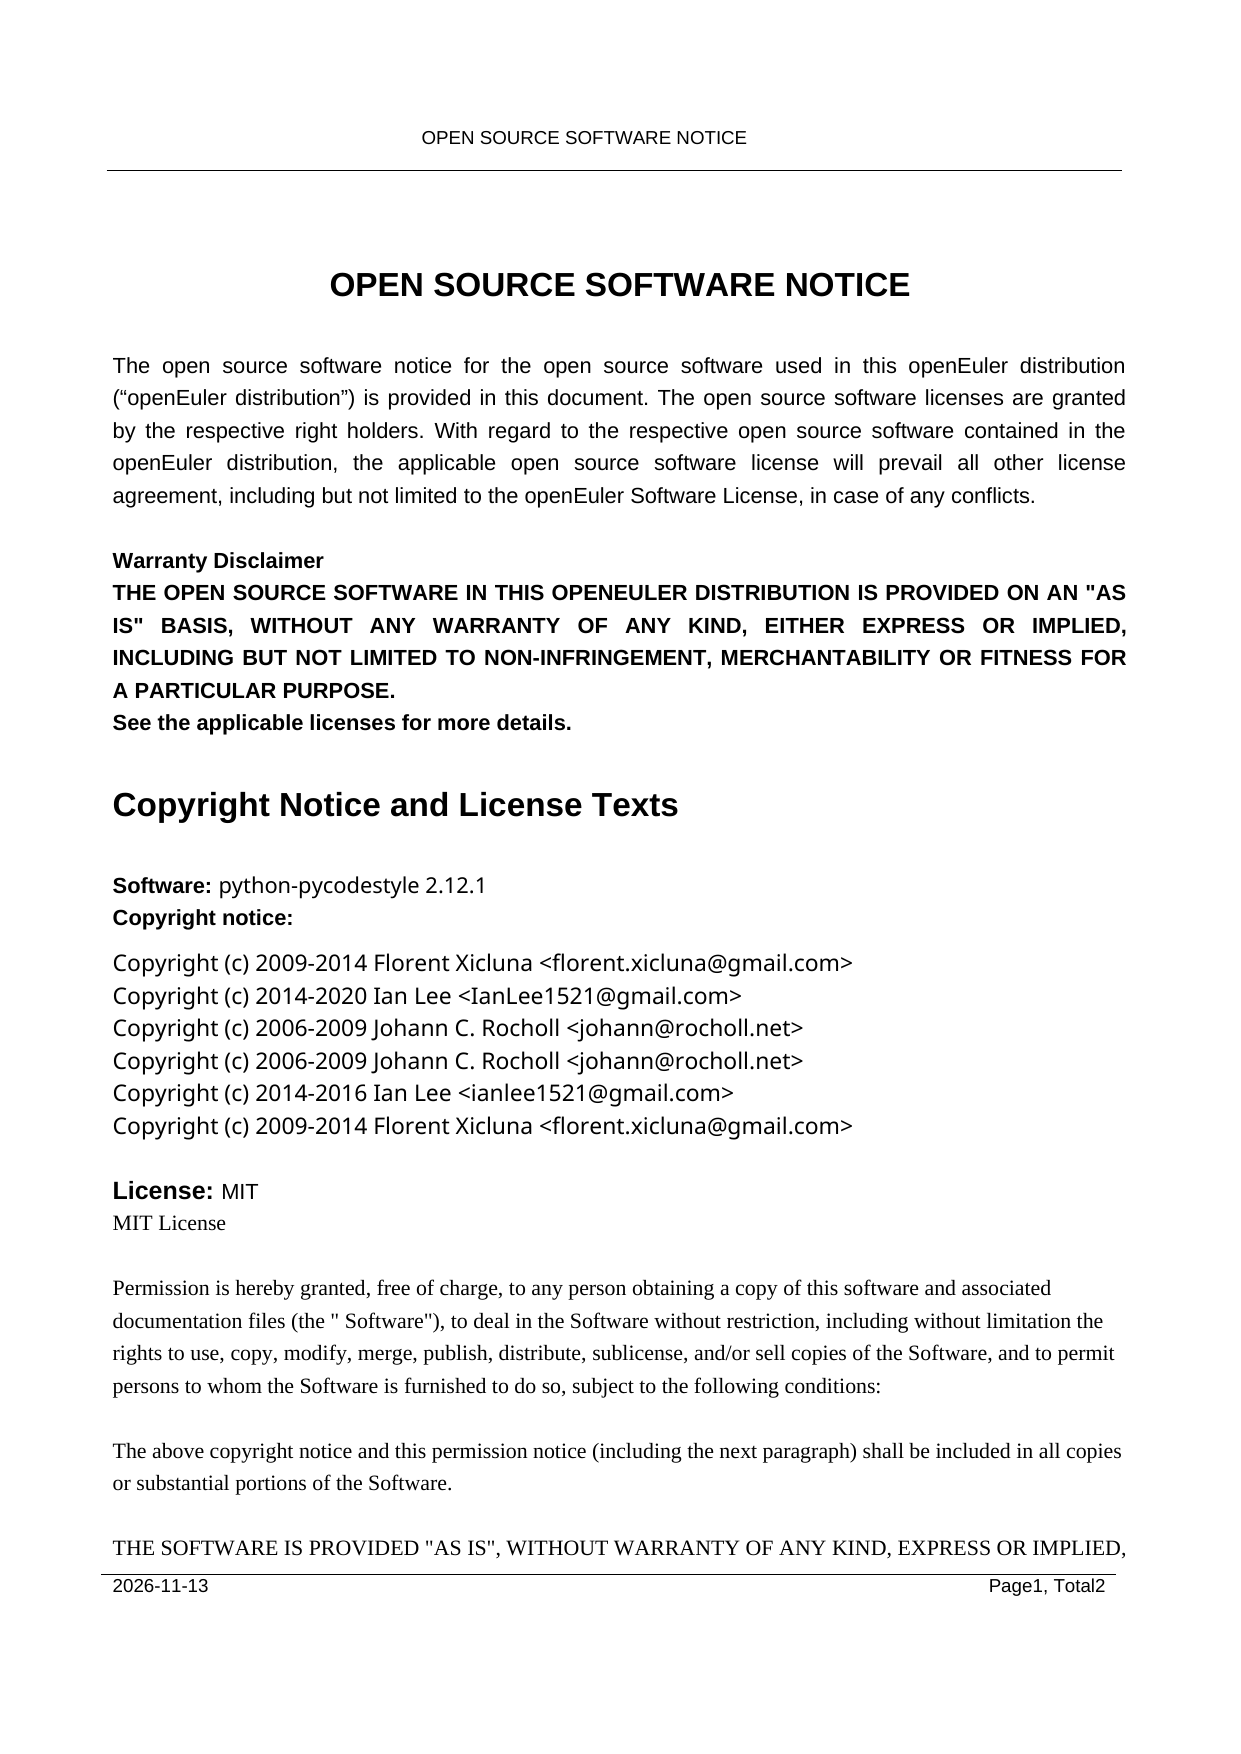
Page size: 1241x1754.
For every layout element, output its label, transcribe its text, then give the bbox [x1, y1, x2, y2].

text Copyright (c) 2009-2014 Florent Xicluna <florent.xicluna@gmail.com> Copyright (c) 2014-2020 Ian Lee <IanLee1521@gmail.com> Copyright (c) 2006-2009 Johann C. Rocholl <johann@rocholl.net> Copyright (c) 2006-2009 Johann C. Rocholl <johann@rocholl.net> Copyright (c) 2014-2016 Ian Lee <ianlee1521@gmail.com> Copyright (c) 2009-2014 Florent Xicluna <florent.xicluna@gmail.com> [112, 947, 1128, 1174]
text OPEN SOURCE SOFTWARE NOTICE [112, 251, 1128, 316]
text Copyright Notice and License Texts [112, 771, 1128, 836]
text The open source software notice for the open source software used in this openEuler distribution (“openEuler distribution”) is provided in this document. The open source software licenses are granted by the respective right holders. With regard to the respective open source software contained in the openEuler distribution, the applicable open source software license will prevail all other license agreement, including but not limited to the openEuler Software License, in case of any conflicts. [112, 349, 1128, 511]
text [112, 1207, 1128, 1564]
text Copyright notice: [112, 901, 1128, 934]
title Software: python-pycodestyle 2.12.1 [112, 869, 1128, 901]
text Warranty Disclaimer [112, 544, 1128, 576]
text THE OPEN SOURCE SOFTWARE IN THIS OPENEULER DISTRIBUTION IS PROVIDED ON AN "AS IS" BASIS, WITHOUT ANY WARRANTY OF ANY KIND, EITHER EXPRESS OR IMPLIED, INCLUDING BUT NOT LIMITED TO NON-INFRINGEMENT, MERCHANTABILITY OR FITNESS FOR A PARTICULAR PURPOSE. See the applicable licenses for more details. [112, 576, 1128, 739]
text License: MIT [112, 1174, 1128, 1207]
